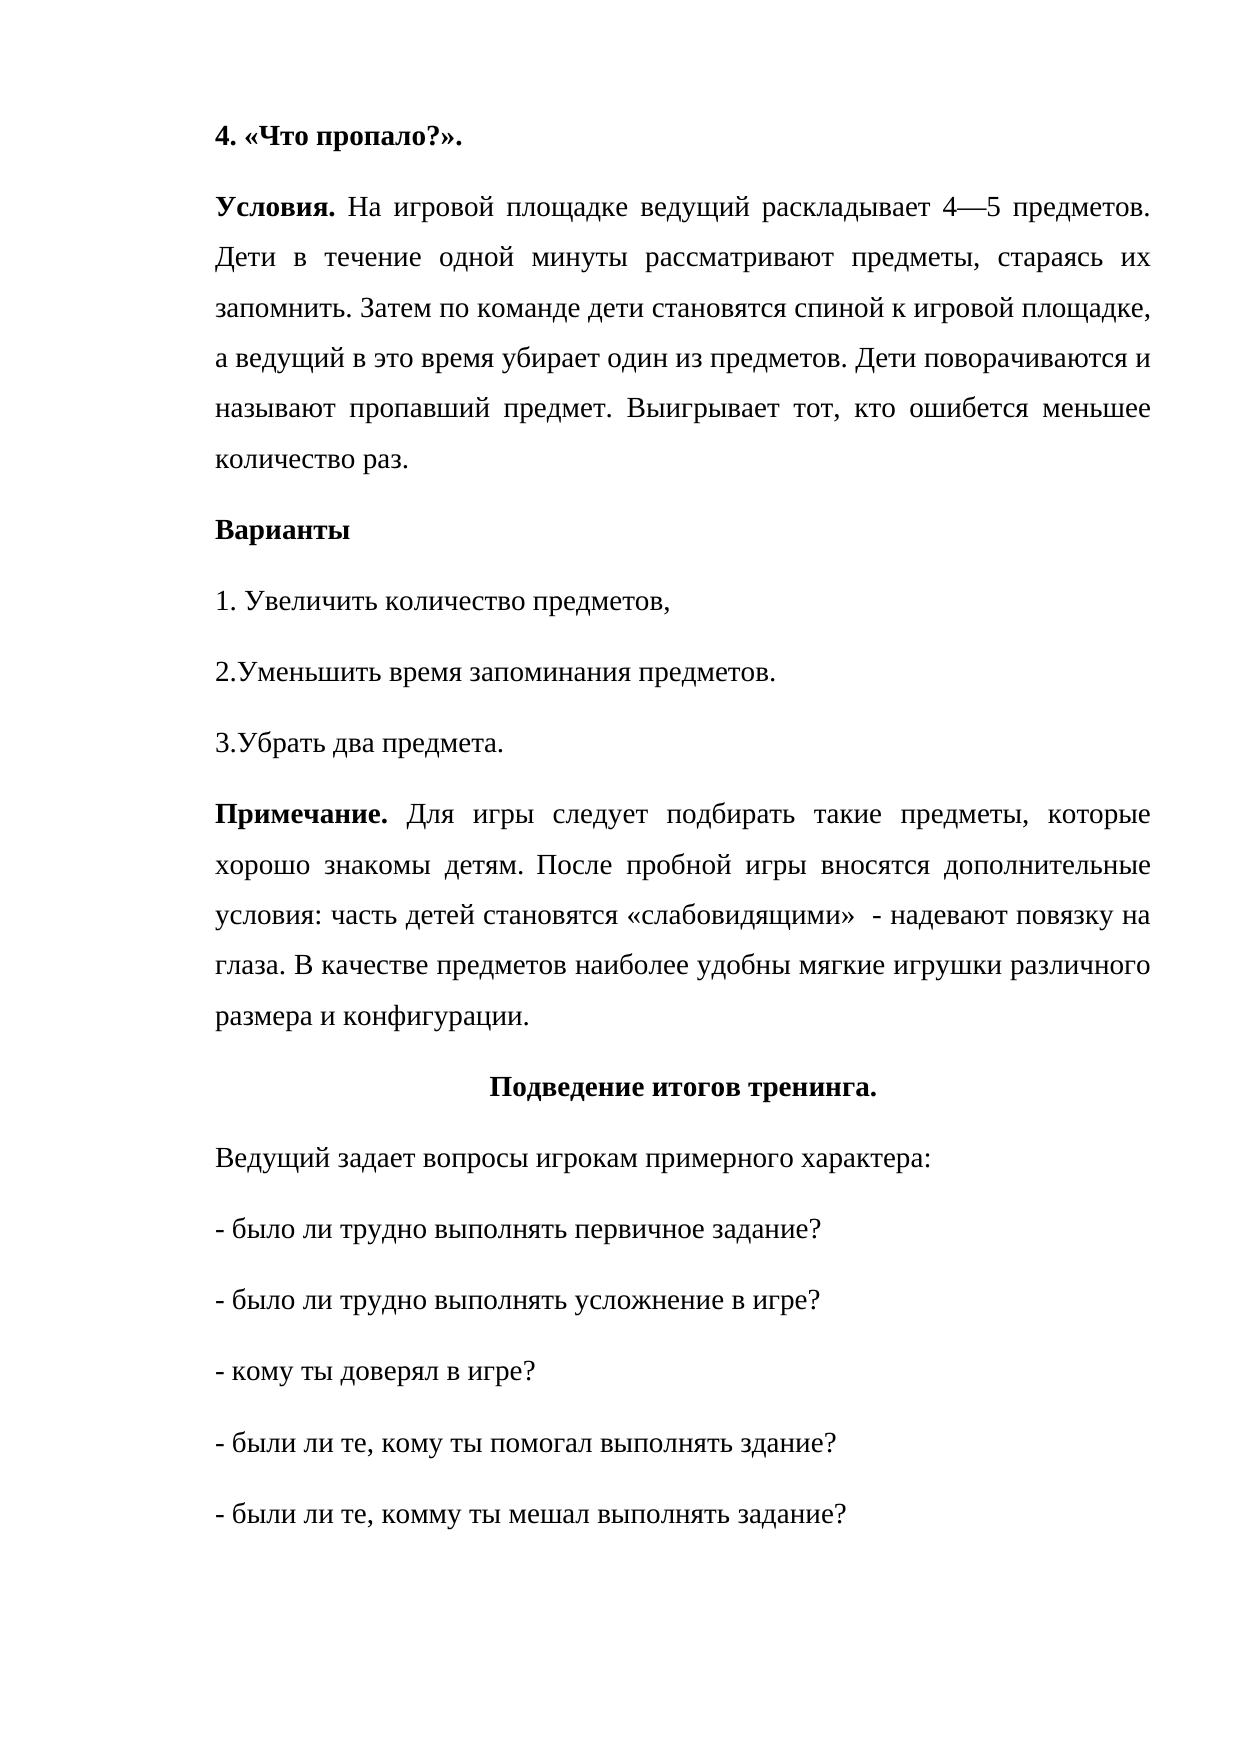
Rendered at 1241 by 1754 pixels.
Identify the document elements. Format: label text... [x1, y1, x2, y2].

text - было ли трудно выполнять усложнение в игре? [215, 1282, 1152, 1316]
text 4. «Что пропало?». [215, 118, 1152, 152]
text - кому ты доверял в игре? [215, 1353, 1152, 1387]
text - было ли трудно выполнять первичное задание? [215, 1211, 1152, 1245]
text Варианты [215, 512, 1152, 546]
text Ведущий задает вопросы игрокам примерного характера: [215, 1140, 1152, 1174]
text - были ли те, комму ты мешал выполнять задание? [215, 1496, 1152, 1529]
text 2.Уменьшить время запоминания предметов. [215, 654, 1152, 688]
text 1. Увеличить количество предметов, [215, 583, 1152, 617]
text Условия. На игровой площадке ведущий раскладывает 4—5 предметов. Дети в течение одной минуты рассматривают предметы, стараясь их запомнить. Затем по команде дети становятся спиной к игровой площадке, а ведущий в это время убирает один из предметов. Дети поворачиваются и называют пропавший предмет. Выигрывает тот, кто ошибется меньшее количество раз. [215, 189, 1152, 474]
text - были ли те, кому ты помогал выполнять здание? [215, 1425, 1152, 1458]
text 3.Убрать два предмета. [215, 725, 1152, 759]
text Примечание. Для игры следует подбирать такие предметы, которые хорошо знакомы детям. После пробной игры вносятся дополнительные условия: часть детей становятся «слабовидящими» - надевают повязку на глаза. В качестве предметов наиболее удобны мягкие игрушки различного размера и конфигурации. [215, 797, 1152, 1031]
text Подведение итогов тренинга. [215, 1069, 1152, 1102]
